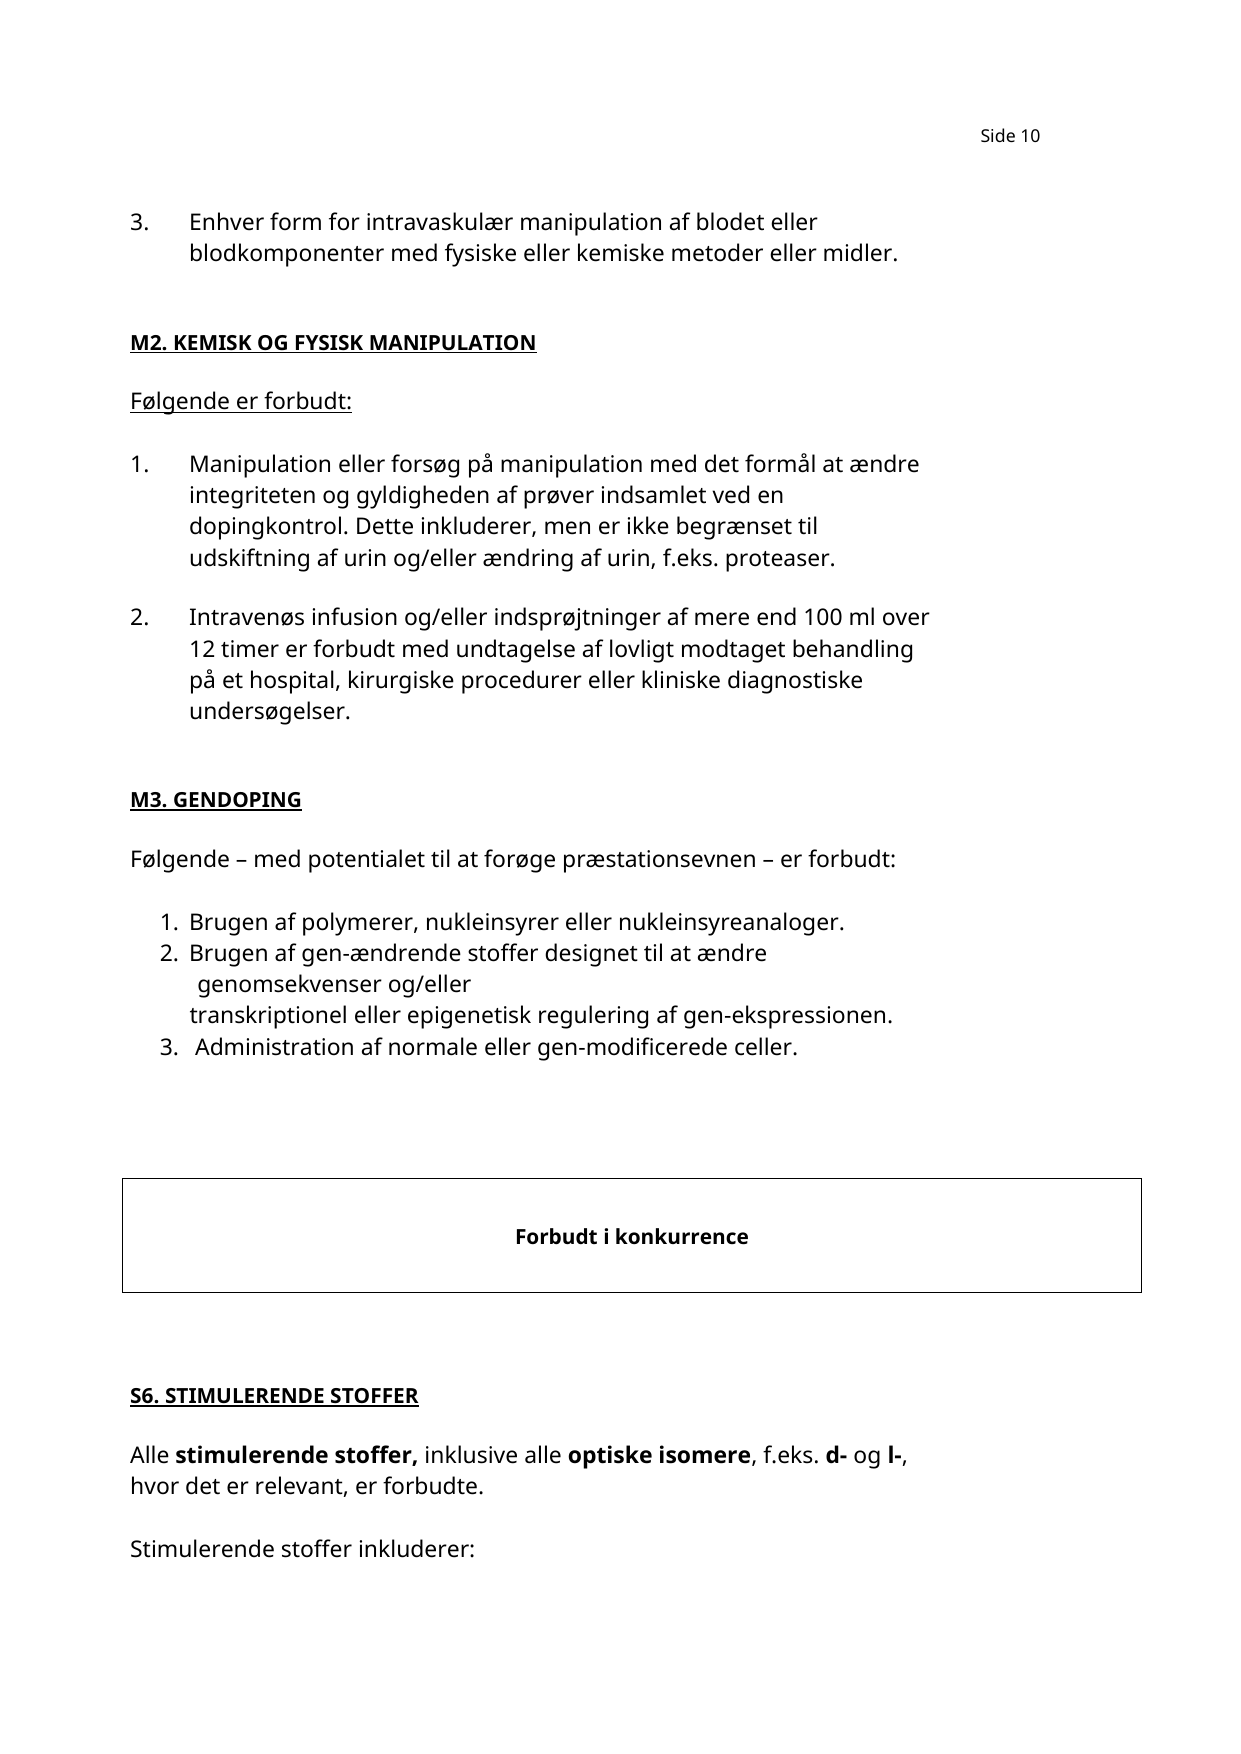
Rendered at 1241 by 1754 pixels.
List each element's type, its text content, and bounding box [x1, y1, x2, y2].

text Følgende – med potentialet til at forøge præstationsevnen – er forbudt: [130, 843, 935, 874]
list Manipulation eller forsøg på manipulation med det formål at ændre integriteten og gyldigheden af prøver indsamlet ved en dopingkontrol. Dette inkluderer, men er ikke begrænset til udskiftning af urin og/eller ændring af urin, f.eks. proteaser. [130, 448, 935, 601]
list Brugen af gen-ændrende stoffer designet til at ændre genomsekvenser og/eller [159, 937, 935, 999]
list Brugen af polymerer, nukleinsyrer eller nukleinsyreanaloger. [159, 905, 935, 937]
text S6. Stimulerende stoffer [130, 1380, 935, 1409]
text M3. Gendoping [130, 784, 935, 814]
text Stimulerende stoffer inkluderer: [130, 1532, 935, 1564]
text M2. kemisk og fysisk manipulation [130, 327, 935, 356]
text Alle stimulerende stoffer, inklusive alle optiske isomere, f.eks. d- og l-, hvor det er relevant, er forbudte. [130, 1439, 935, 1501]
list Enhver form for intravaskulær manipulation af blodet eller blodkomponenter med fysiske eller kemiske metoder eller midler. [130, 206, 935, 269]
list Administration af normale eller gen-modificerede celler. [159, 1030, 935, 1062]
table_header Forbudt i konkurrence [123, 1179, 1141, 1292]
list Intravenøs infusion og/eller indsprøjtninger af mere end 100 ml over 12 timer er forbudt med undtagelse af lovligt modtaget behandling på et hospital, kirurgiske procedurer eller kliniske diagnostiske undersøgelser. [130, 601, 935, 726]
text Følgende er forbudt: [130, 385, 935, 417]
text transkriptionel eller epigenetisk regulering af gen-ekspressionen. [159, 999, 935, 1030]
